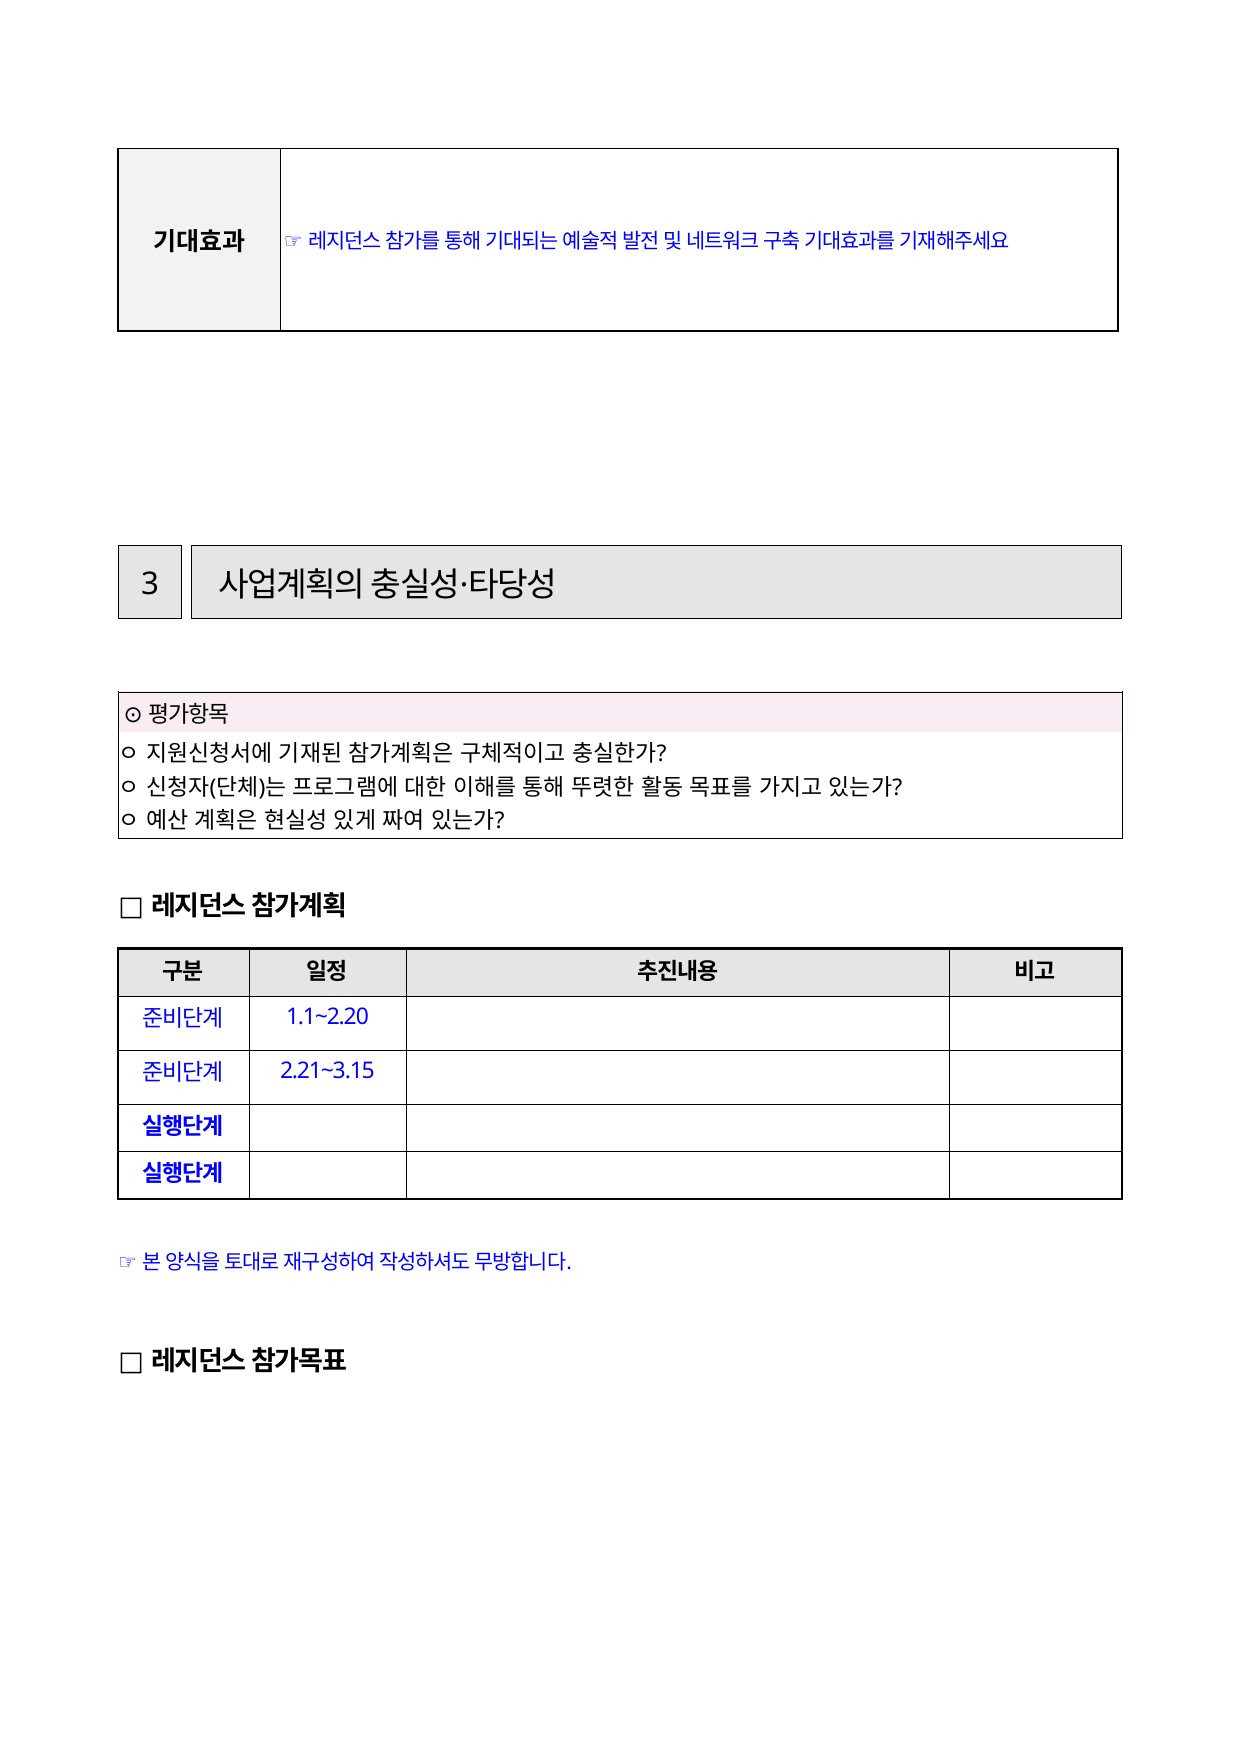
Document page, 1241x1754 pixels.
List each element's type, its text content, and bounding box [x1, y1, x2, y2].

table_header 일정 [250, 950, 406, 996]
table_header ⊙ 평가항목 [119, 693, 1122, 732]
table_header 비고 [950, 950, 1121, 996]
table_header 사업계획의 충실성·타당성 [192, 546, 1121, 618]
text □ 레지던스 참가목표 [118, 1339, 1122, 1378]
table_cell ☞ 레지던스 참가를 통해 기대되는 예술적 발전 및 네트워크 구축 기대효과를 기재해주세요 [281, 149, 1117, 330]
table_cell [950, 1152, 1121, 1198]
table_cell [950, 1051, 1121, 1104]
table_cell 준비단계 [119, 997, 249, 1050]
text ☞ 본 양식을 토대로 재구성하여 작성하셔도 무방합니다. [118, 1245, 1122, 1276]
table_cell [407, 1051, 949, 1104]
table_cell 실행단계 [119, 1152, 249, 1198]
table_cell 기대효과 [119, 149, 280, 330]
table_cell [407, 1152, 949, 1198]
table_header 3 [119, 546, 181, 618]
table_cell [250, 1152, 406, 1198]
table_header [182, 545, 191, 618]
table_header 구분 [119, 950, 249, 996]
table_cell 1.1~2.20 [250, 997, 406, 1050]
table_cell 2.21~3.15 [250, 1051, 406, 1104]
table_header 추진내용 [407, 950, 949, 996]
text □ 레지던스 참가계획 [118, 884, 1122, 924]
table_cell 실행단계 [119, 1105, 249, 1151]
table_cell [407, 1105, 949, 1151]
table_cell ㅇ 지원신청서에 기재된 참가계획은 구체적이고 충실한가? ㅇ 신청자(단체)는 프로그램에 대한 이해를 통해 뚜렷한 활동 목표를 가지고 있는가? ㅇ 예산 계획은 현실성 있게 짜여 있는가? [119, 732, 1122, 838]
table_cell [407, 997, 949, 1050]
table_cell [250, 1105, 406, 1151]
table_cell [950, 1105, 1121, 1151]
table_cell 준비단계 [119, 1051, 249, 1104]
table_cell [950, 997, 1121, 1050]
